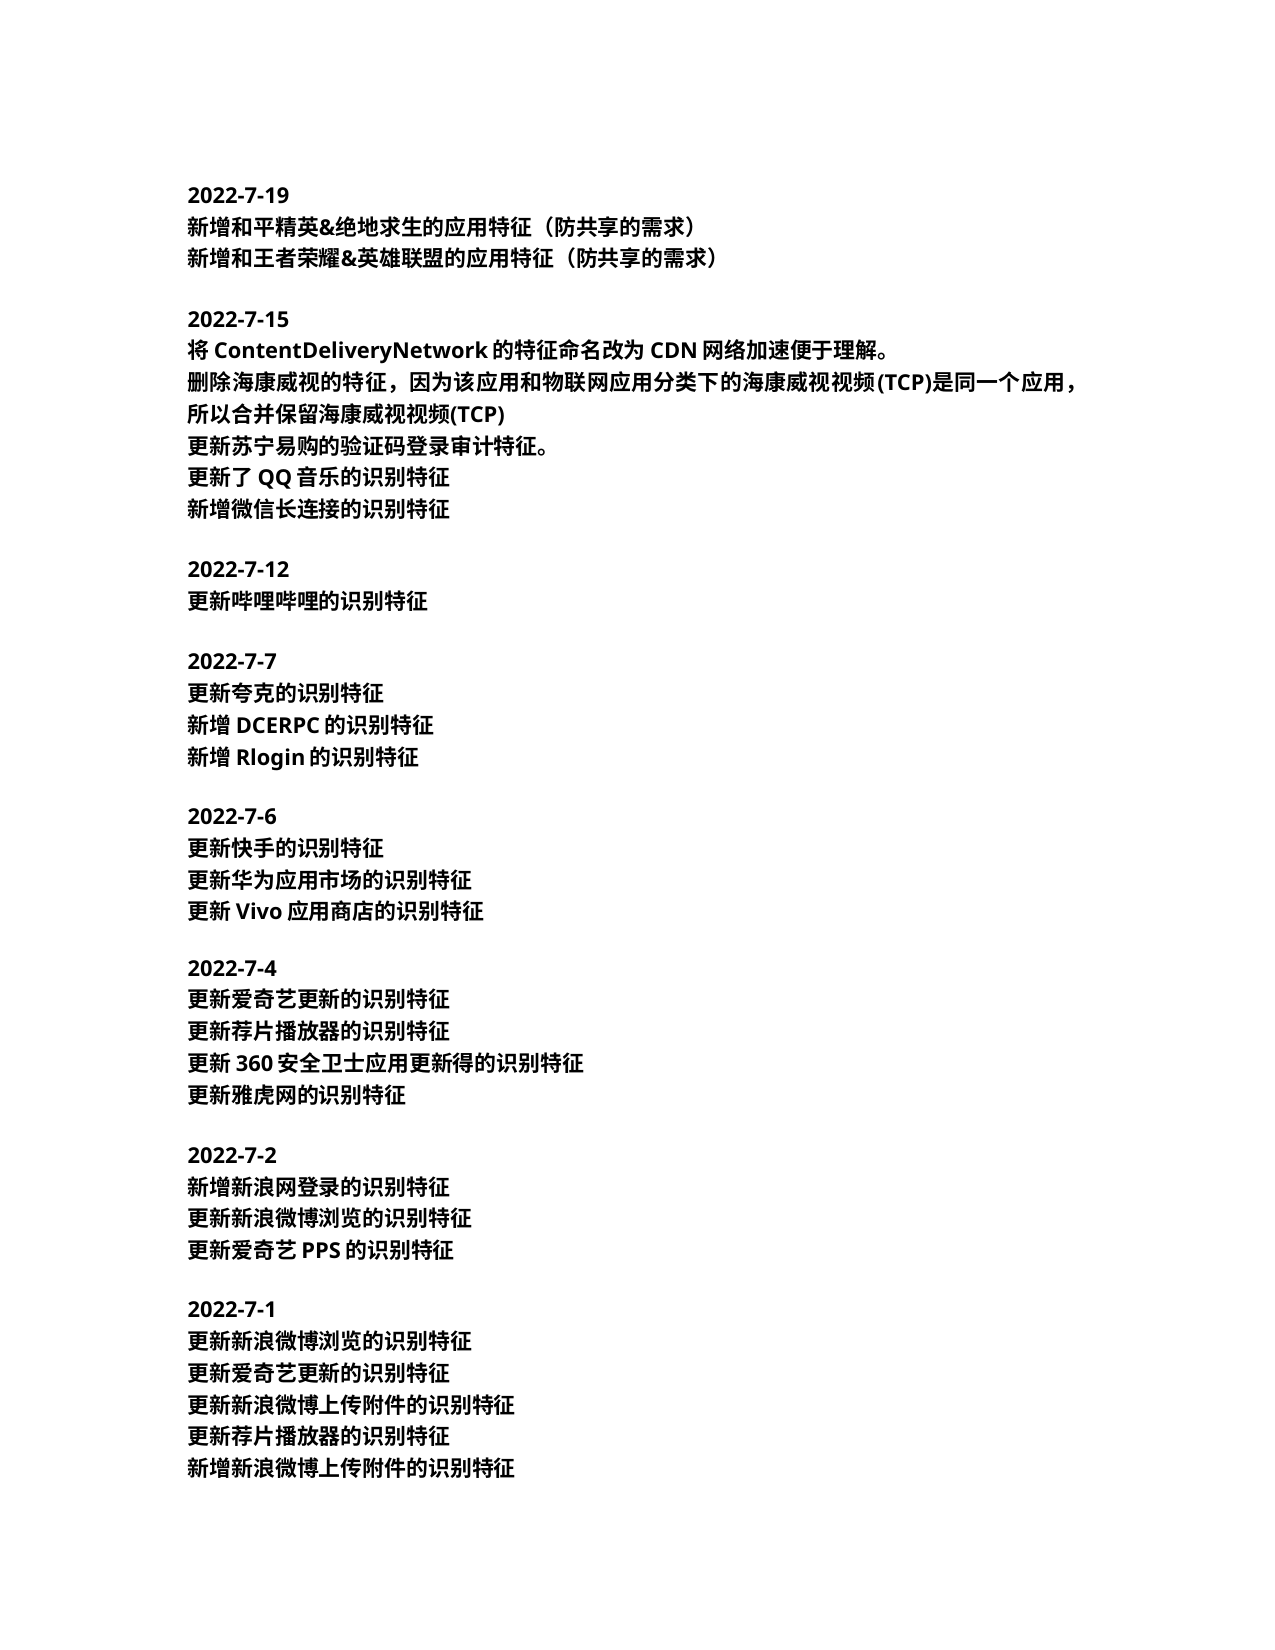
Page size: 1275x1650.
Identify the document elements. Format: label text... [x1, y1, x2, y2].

text 更新Vivo应用商店的识别特征 [187, 894, 1087, 926]
text 更新荐片播放器的识别特征 [187, 1014, 1087, 1046]
text 新增和王者荣耀&英雄联盟的应用特征（防共享的需求） [187, 241, 1087, 273]
text 更新爱奇艺更新的识别特征 [187, 1356, 1087, 1388]
text 2022-7-2 [187, 1140, 1087, 1169]
text 2022-7-7 [187, 646, 1087, 676]
text 删除海康威视的特征，因为该应用和物联网应用分类下的海康威视视频(TCP)是同一个应用，所以合并保留海康威视视频(TCP) [187, 365, 1087, 429]
text 2022-7-19 [187, 180, 1087, 209]
text 新增Rlogin的识别特征 [187, 739, 1087, 771]
text 更新了QQ音乐的识别特征 [187, 460, 1087, 492]
text 将ContentDeliveryNetwork的特征命名改为CDN网络加速便于理解。 [187, 333, 1087, 365]
text 新增DCERPC的识别特征 [187, 708, 1087, 739]
text 更新360安全卫士应用更新得的识别特征 [187, 1046, 1087, 1078]
text 更新华为应用市场的识别特征 [187, 863, 1087, 894]
text 更新快手的识别特征 [187, 831, 1087, 863]
text 更新新浪微博上传附件的识别特征 [187, 1388, 1087, 1419]
text 2022-7-15 [187, 304, 1087, 333]
text 更新荐片播放器的识别特征 [187, 1419, 1087, 1451]
text 更新哔哩哔哩的识别特征 [187, 584, 1087, 616]
text 更新新浪微博浏览的识别特征 [187, 1201, 1087, 1233]
text 更新爱奇艺PPS的识别特征 [187, 1233, 1087, 1265]
text 2022-7-6 [187, 801, 1087, 831]
text 新增新浪微博上传附件的识别特征 [187, 1451, 1087, 1483]
text 更新新浪微博浏览的识别特征 [187, 1324, 1087, 1356]
text 更新夸克的识别特征 [187, 676, 1087, 708]
text 新增新浪网登录的识别特征 [187, 1169, 1087, 1201]
text 2022-7-12 [187, 554, 1087, 584]
text 更新爱奇艺更新的识别特征 [187, 982, 1087, 1014]
text 2022-7-4 [187, 953, 1087, 982]
text 更新雅虎网的识别特征 [187, 1078, 1087, 1109]
text 更新苏宁易购的验证码登录审计特征。 [187, 429, 1087, 460]
text 新增和平精英&绝地求生的应用特征（防共享的需求） [187, 209, 1087, 241]
text 新增微信长连接的识别特征 [187, 492, 1087, 524]
text 2022-7-1 [187, 1294, 1087, 1324]
